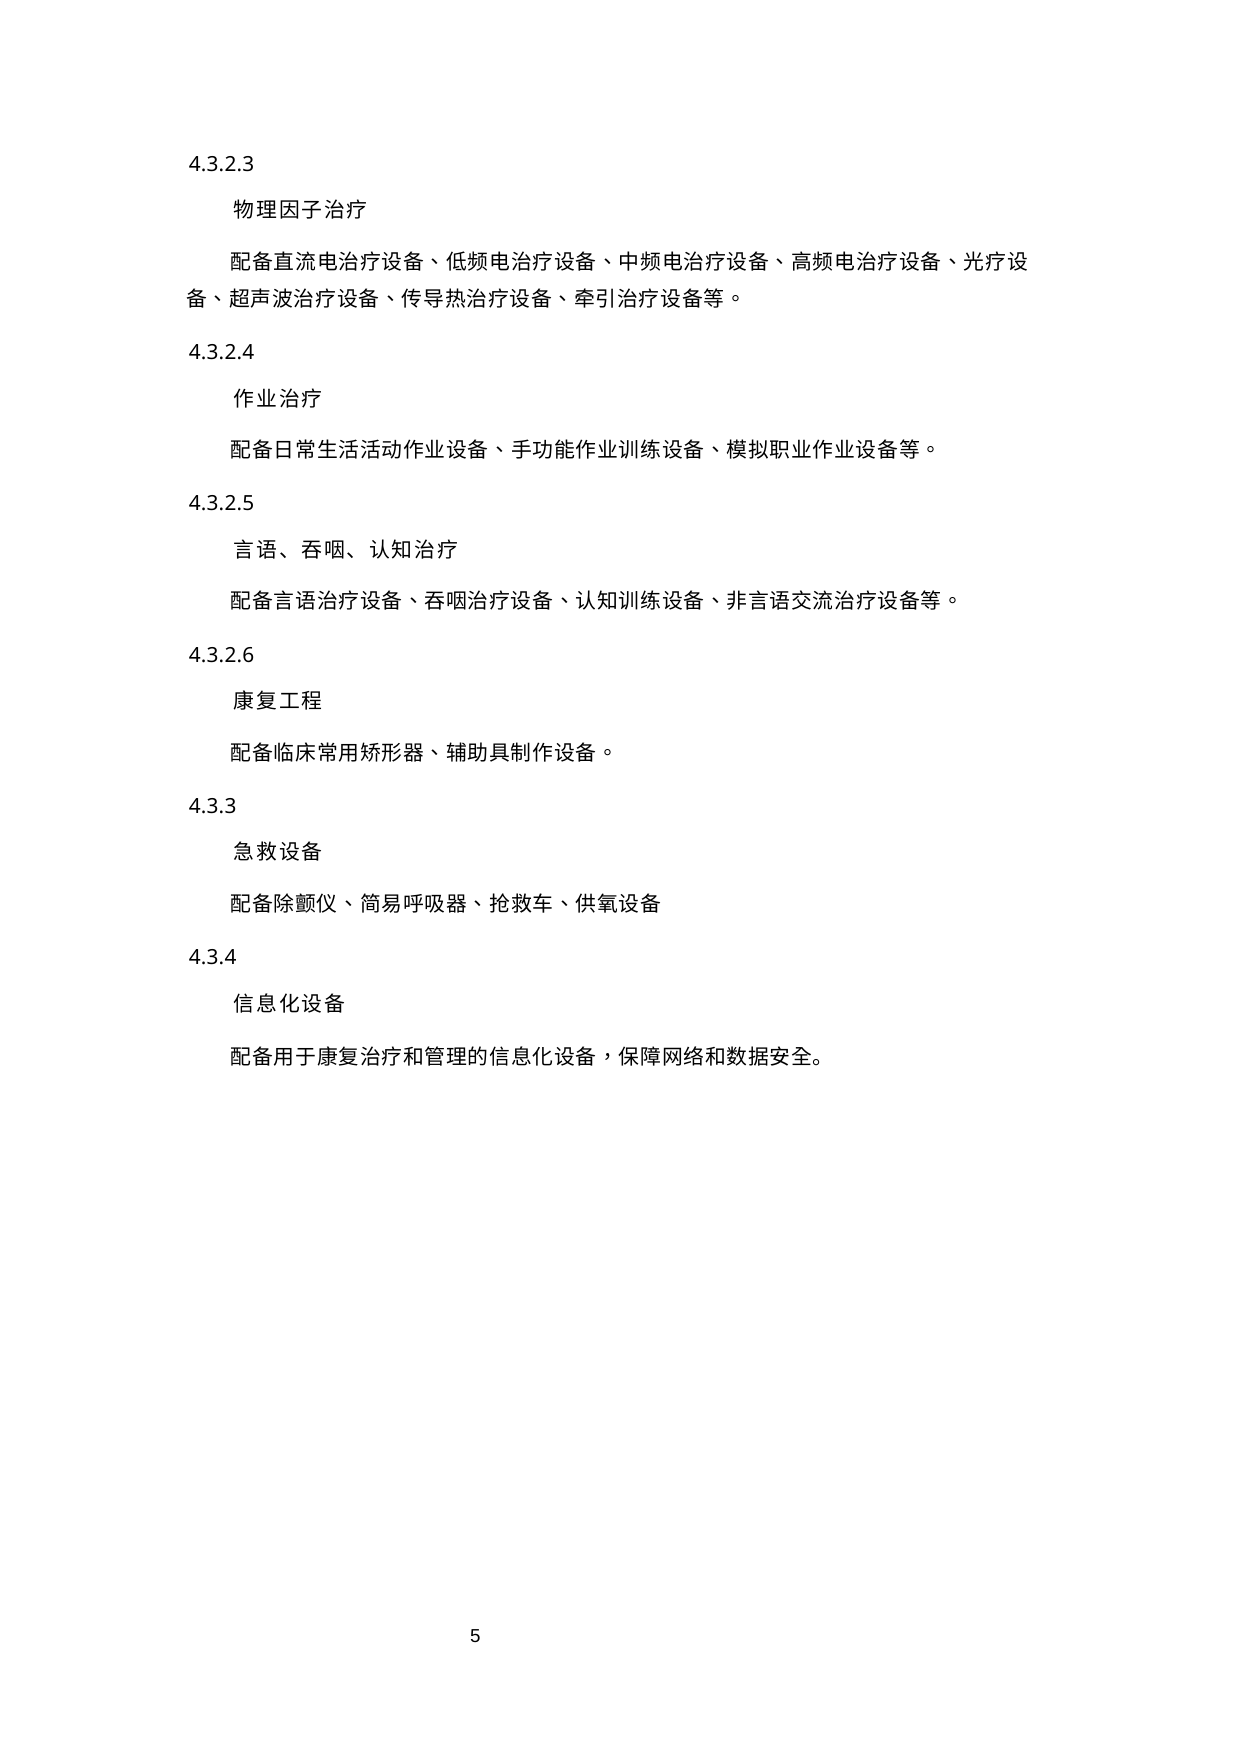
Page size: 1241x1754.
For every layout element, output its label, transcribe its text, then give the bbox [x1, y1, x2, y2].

text 作业治疗 [234, 383, 1054, 412]
text 配备言语治疗设备、吞咽治疗设备、认知训练设备、非言语交流治疗设备等。 [186, 587, 1049, 615]
text 配备直流电治疗设备、低频电治疗设备、中频电治疗设备、高频电治疗设备、光疗设备、超声波治疗设备、传导热治疗设备、牵引治疗设备等。 [186, 247, 1049, 313]
text 4.3.2.3 [188, 149, 859, 177]
text 4.3.2.4 [188, 337, 859, 366]
text 急救设备 [234, 837, 1054, 865]
text 康复工程 [234, 686, 1054, 714]
text 4.3.3 [188, 791, 859, 819]
text 4.3.4 [188, 942, 859, 971]
text 配备临床常用矫形器、辅助具制作设备。 [186, 738, 1049, 766]
text 配备用于康复治疗和管理的信息化设备，保障网络和数据安全。 [186, 1040, 1049, 1071]
text 4.3.2.6 [188, 640, 859, 668]
text 物理因子治疗 [234, 195, 1054, 223]
text 言语、吞咽、认知治疗 [234, 534, 1054, 563]
text 配备日常生活活动作业设备、手功能作业训练设备、模拟职业作业设备等。 [186, 435, 1049, 464]
text 信息化设备 [234, 988, 1054, 1017]
text 4.3.2.5 [188, 488, 859, 517]
text 配备除颤仪、简易呼吸器、抢救车、供氧设备 [186, 889, 1049, 918]
